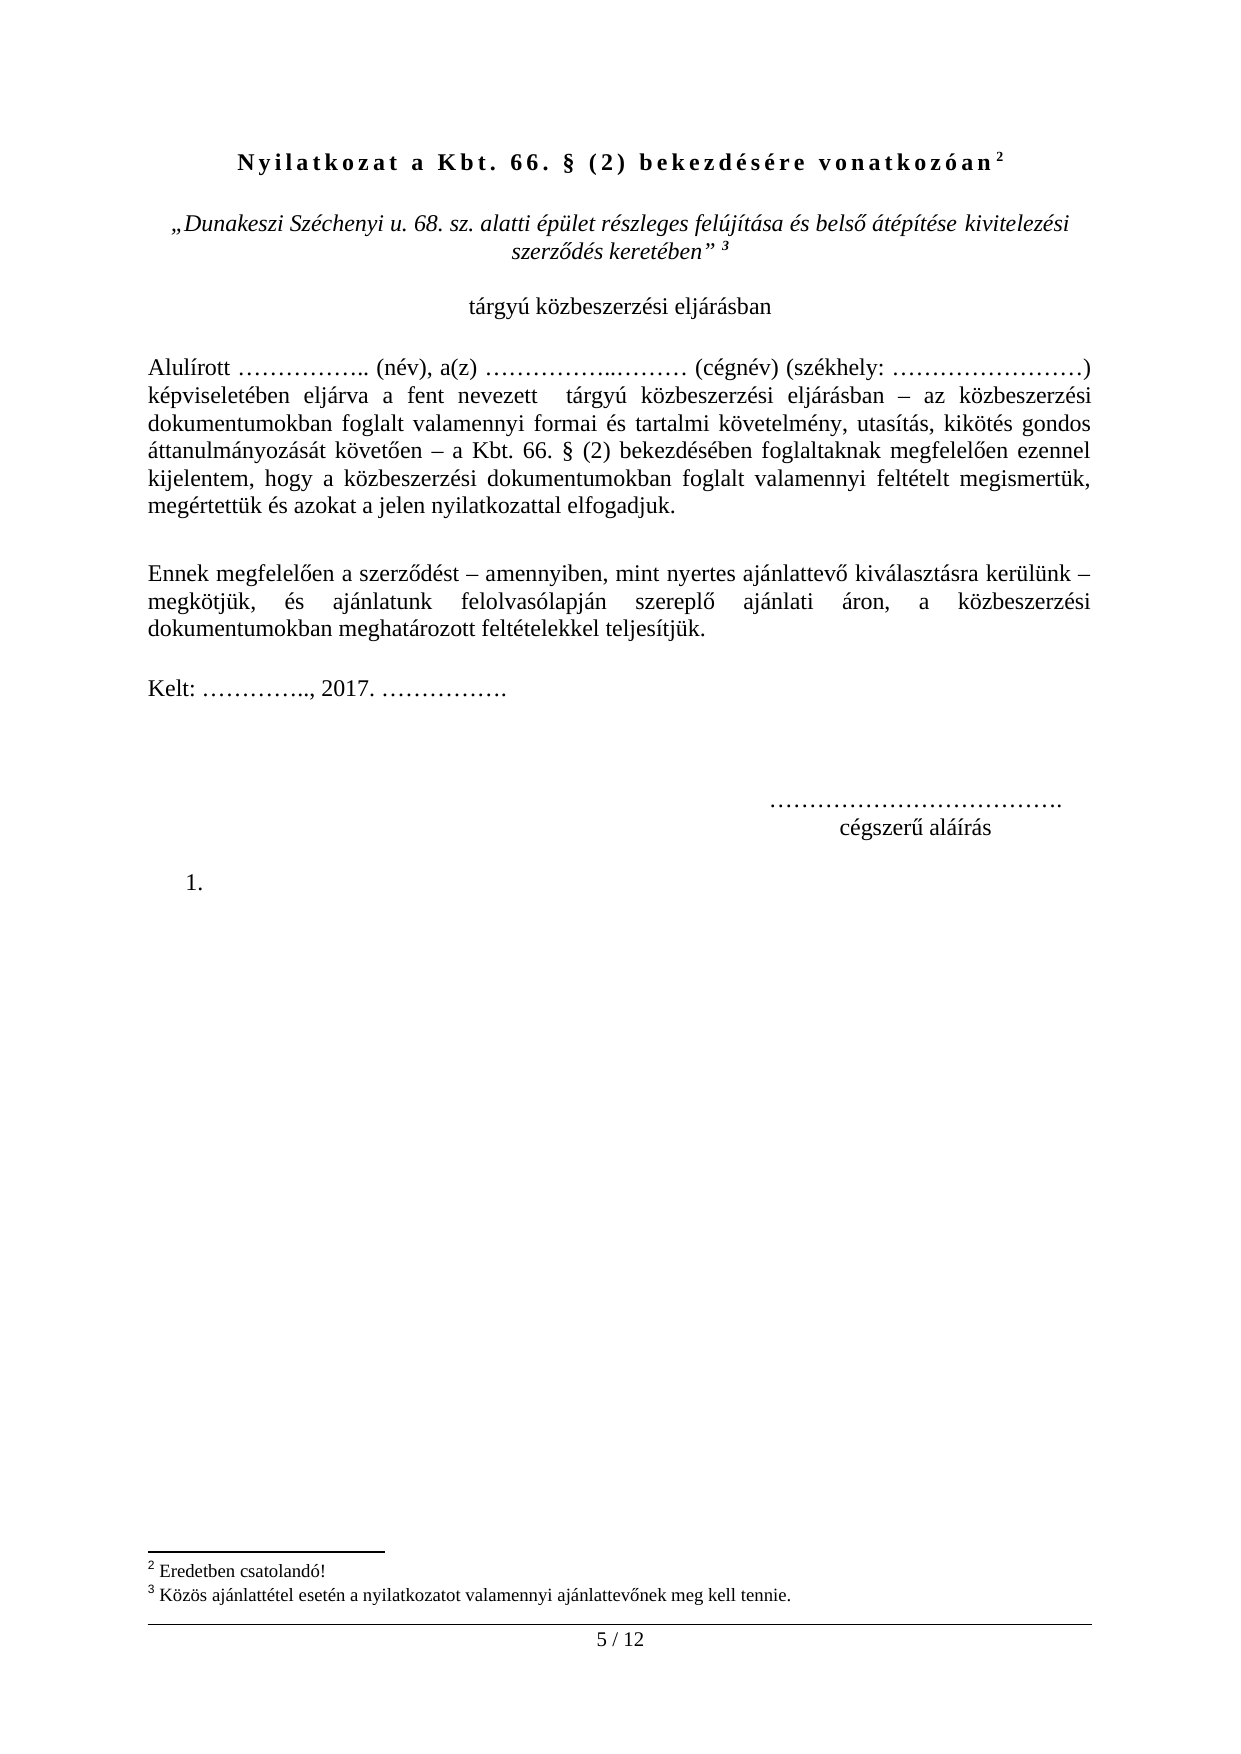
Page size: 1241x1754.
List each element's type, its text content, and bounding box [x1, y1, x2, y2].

text „Dunakeszi Széchenyi u. 68. sz. alatti épület részleges felújítása és belső átépítése kivitelezési szerződés keretében” [148, 209, 1092, 264]
text ………………………………. [148, 785, 1092, 813]
list Ennek megfelelően a szerződést – amennyiben, mint nyertes ajánlattevő kiválasztásra kerülünk – megkötjük, és ajánlatunk felolvasólapján szereplő ajánlati áron, a közbeszerzési dokumentumokban meghatározott feltételekkel teljesítjük. [148, 559, 1092, 642]
text Alulírott …………….. (név), a(z) ……………..……… (cégnév) (székhely: ……………………) képviseletében eljárva a fent nevezett tárgyú közbeszerzési eljárásban – az közbeszerzési dokumentumokban foglalt valamennyi formai és tartalmi követelmény, utasítás, kikötés gondos áttanulmányozását követően – a Kbt. 66. § (2) bekezdésében foglaltaknak megfelelően ezennel kijelentem, hogy a közbeszerzési dokumentumokban foglalt valamennyi feltételt megismertük, megértettük és azokat a jelen nyilatkozattal elfogadjuk. [148, 353, 1092, 519]
text Kelt: ………….., 2017. ……………. [148, 674, 1092, 701]
text tárgyú közbeszerzési eljárásban [148, 292, 1092, 319]
title Nyilatkozat a Kbt. 66. § (2) bekezdésére vonatkozóan [148, 148, 1092, 175]
text cégszerű aláírás [148, 813, 1092, 840]
